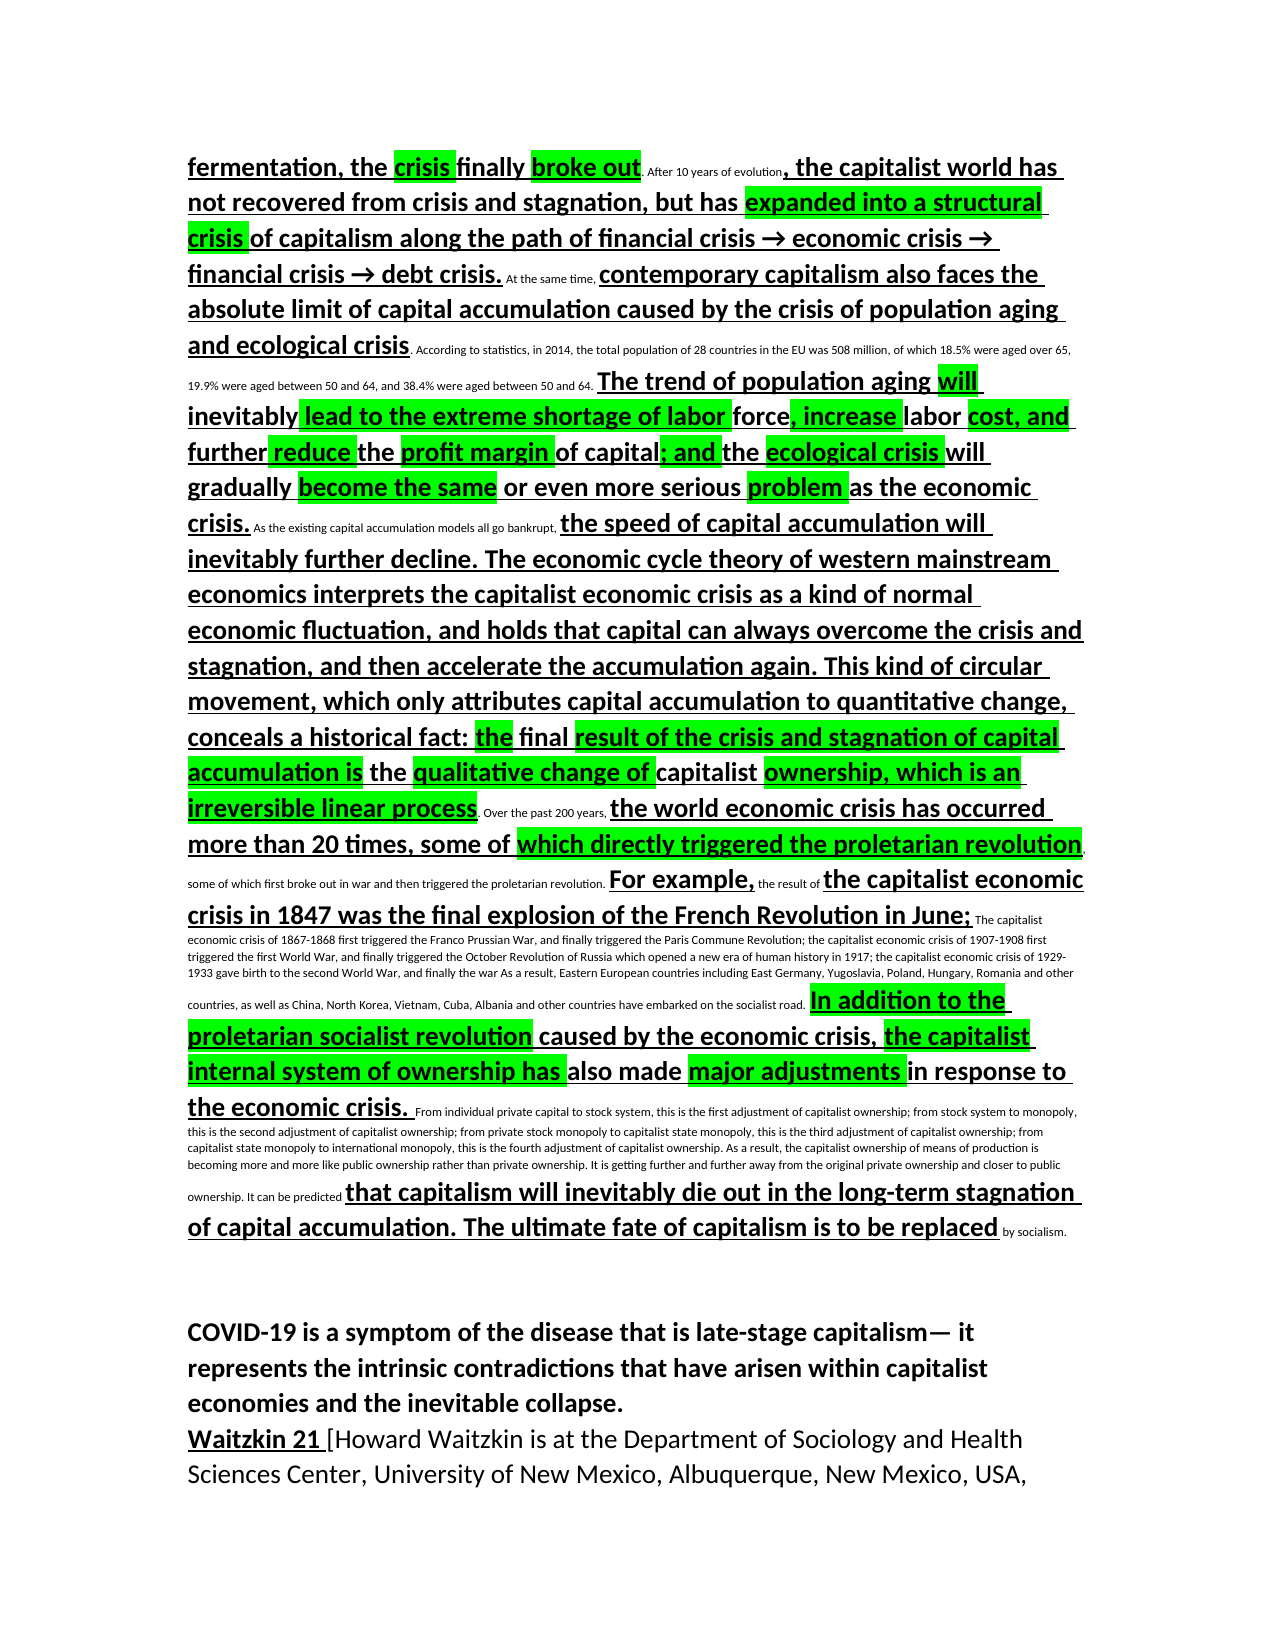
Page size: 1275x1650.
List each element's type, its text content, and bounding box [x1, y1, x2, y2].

subtitle COVID-19 is a symptom of the disease that is late-stage capitalism— it represents the intrinsic contradictions that have arisen within capitalist economies and the inevitable collapse. [187, 1315, 1087, 1419]
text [187, 150, 1087, 1244]
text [187, 1422, 1087, 1491]
